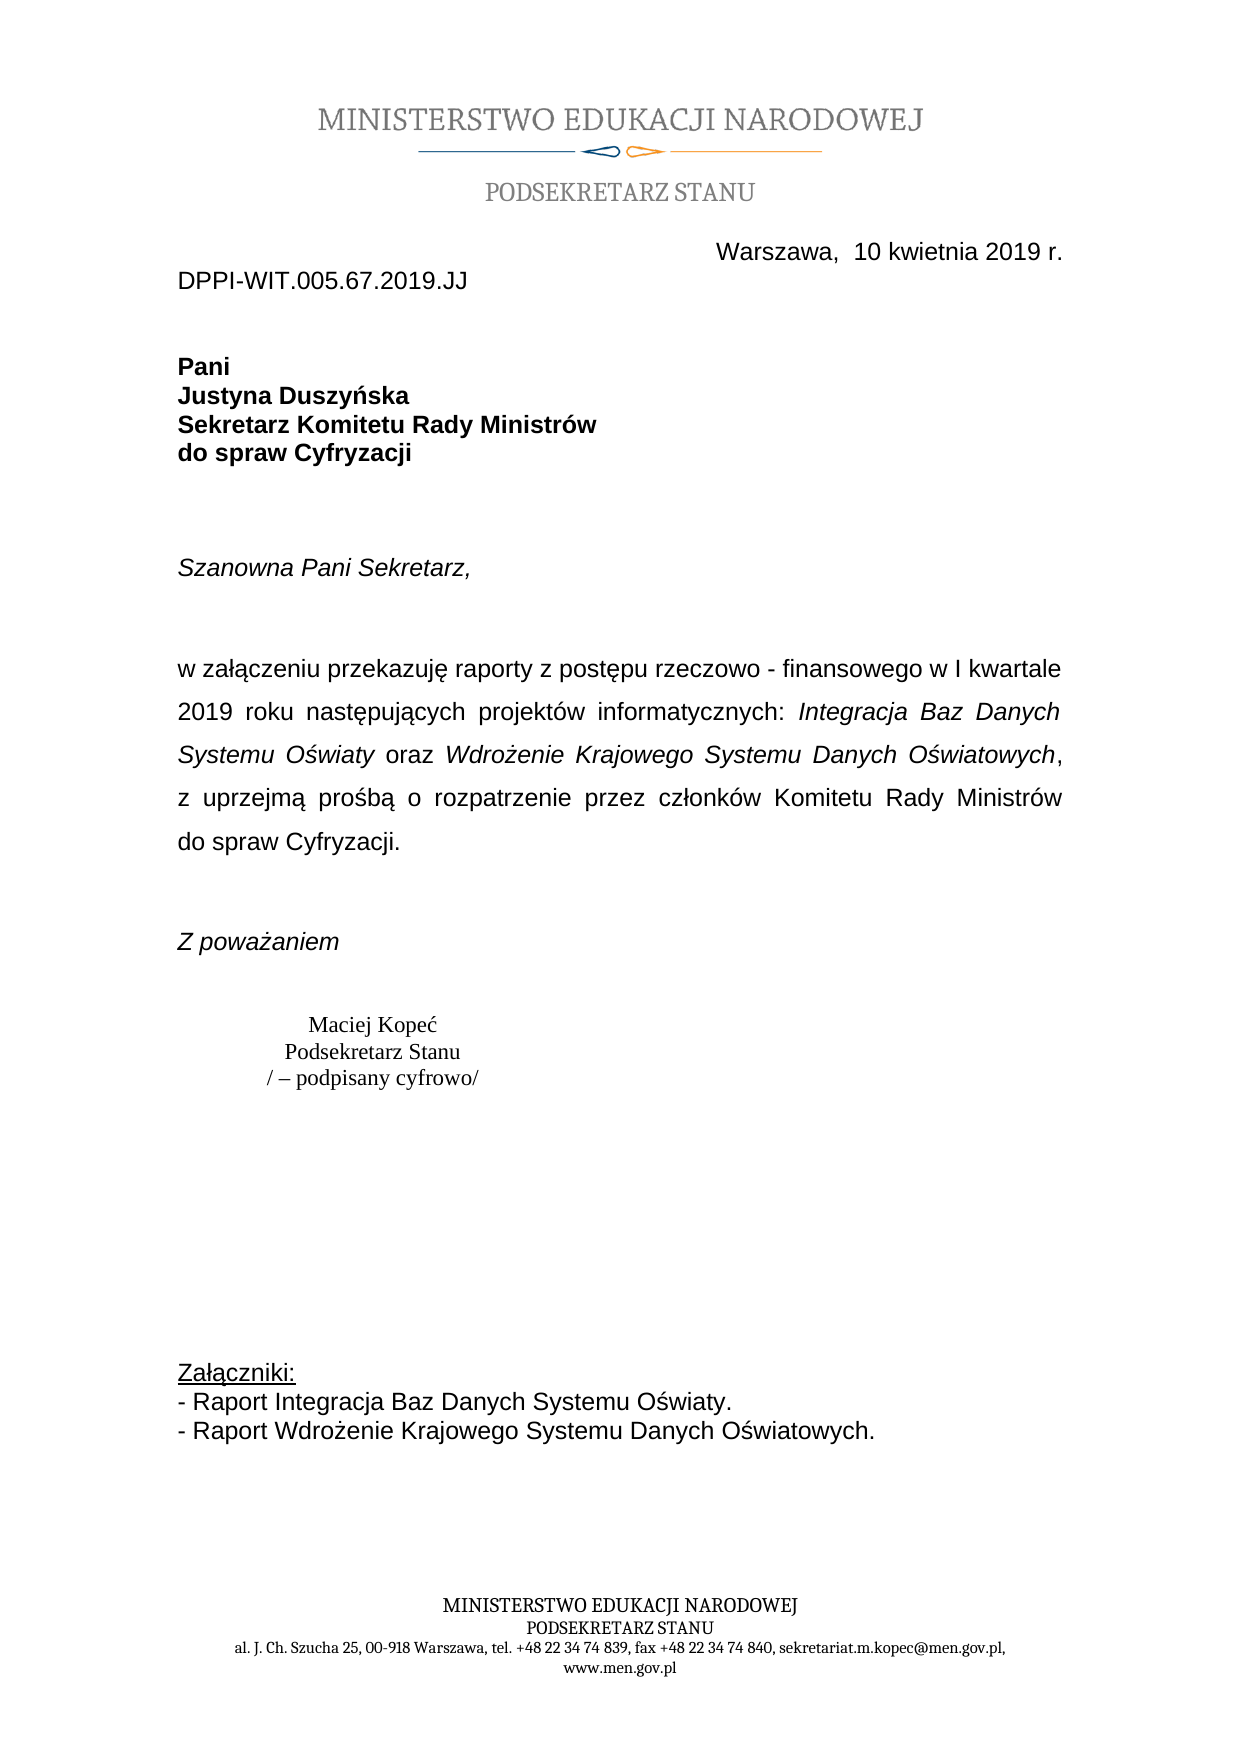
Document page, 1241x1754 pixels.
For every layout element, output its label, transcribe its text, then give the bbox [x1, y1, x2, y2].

text Szanowna Pani Sekretarz, [177, 553, 1063, 582]
text - Raport Wdrożenie Krajowego Systemu Danych Oświatowych. [177, 1416, 1063, 1444]
text - Raport Integracja Baz Danych Systemu Oświaty. [177, 1387, 1063, 1416]
text Pani [177, 352, 1063, 381]
text DPPI-WIT.005.67.2019.JJ [177, 266, 1063, 294]
text Z poważaniem [177, 927, 1063, 956]
text do spraw Cyfryzacji [177, 438, 1063, 467]
text w załączeniu przekazuję raporty z postępu rzeczowo - finansowego w I kwartale 2019 roku następujących projektów informatycznych: Integracja Baz Danych Systemu Oświaty oraz Wdrożenie Krajowego Systemu Danych Oświatowych, z uprzejmą prośbą o rozpatrzenie przez członków Komitetu Rady Ministrów do spraw Cyfryzacji. [177, 654, 1063, 855]
text Sekretarz Komitetu Rady Ministrów [177, 409, 1063, 438]
picture [178, 100, 1062, 167]
text Załączniki: [177, 1358, 1063, 1387]
text Warszawa, 10 kwietnia 2019 r. [177, 237, 1063, 266]
text Justyna Duszyńska [177, 381, 1063, 409]
